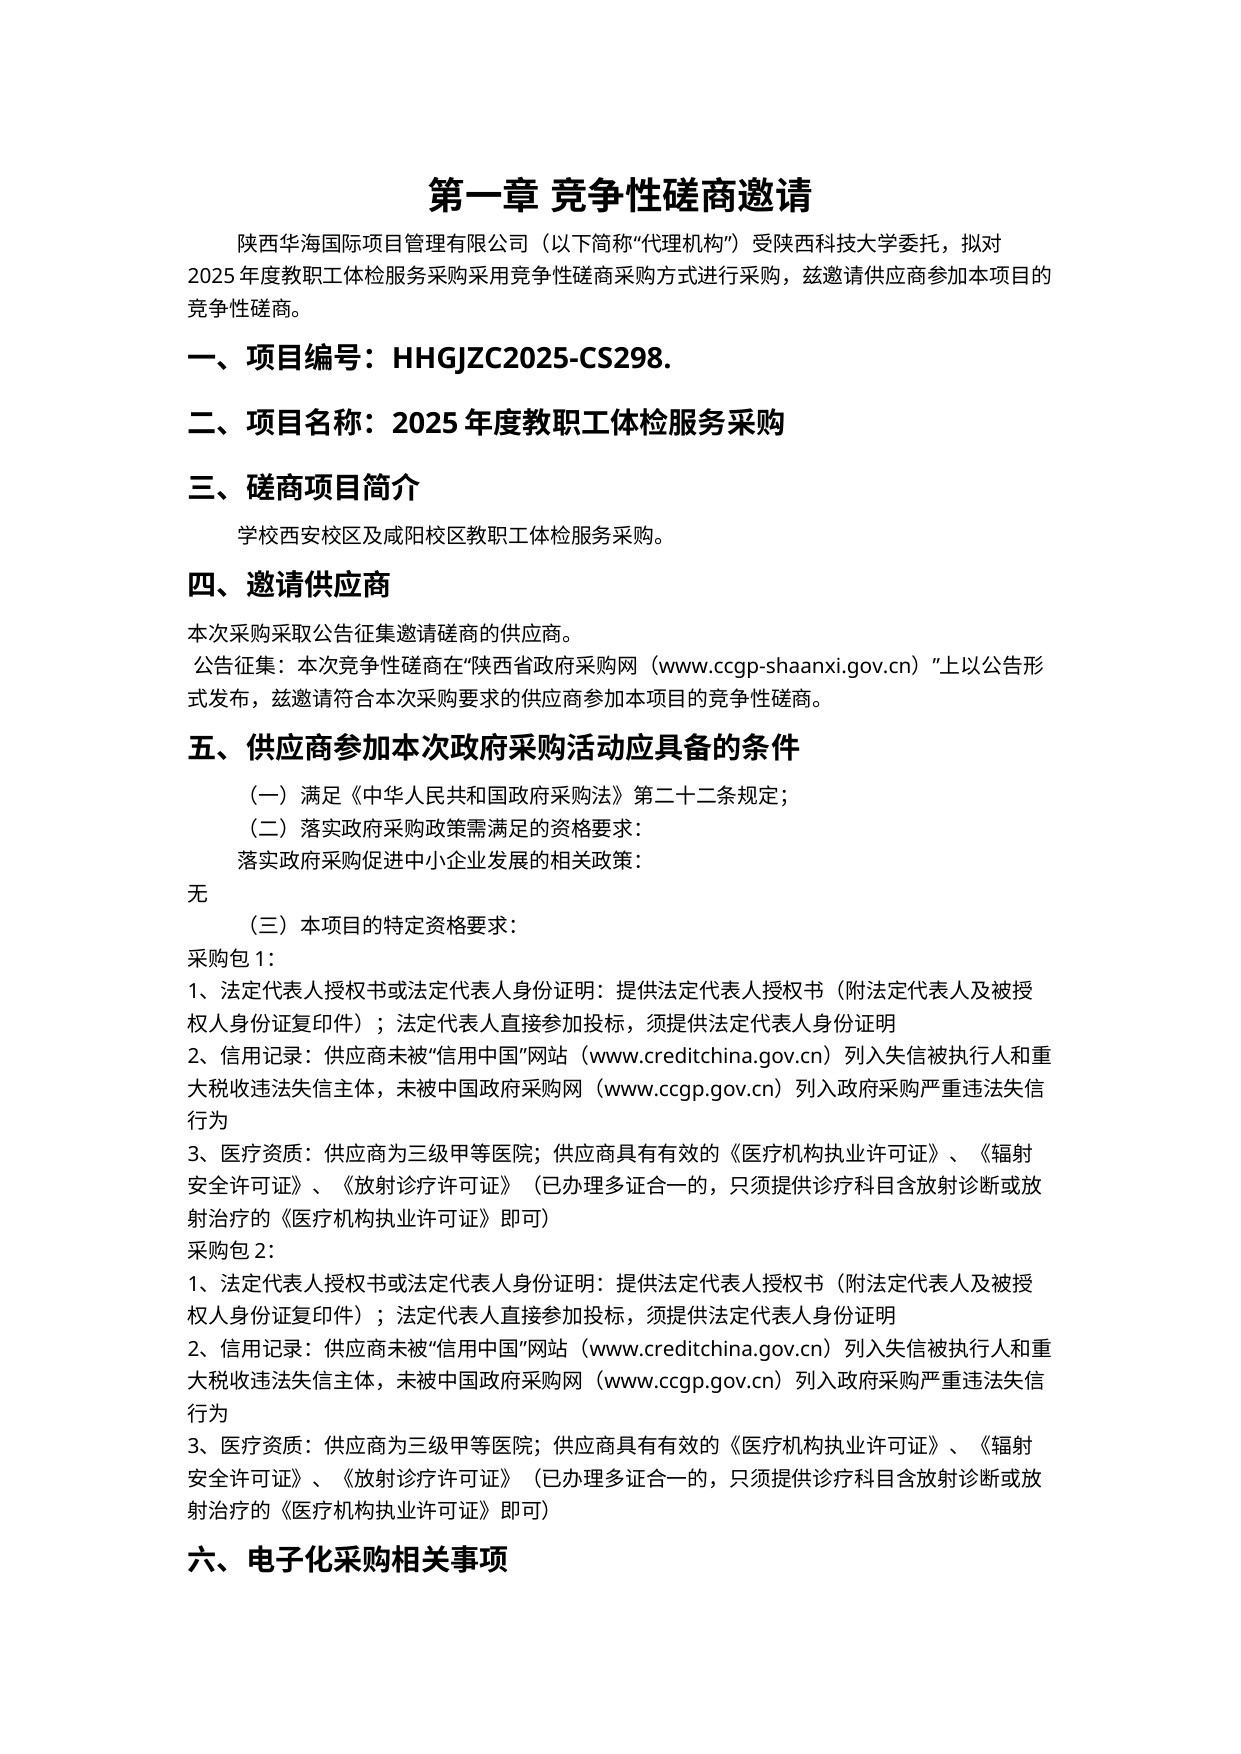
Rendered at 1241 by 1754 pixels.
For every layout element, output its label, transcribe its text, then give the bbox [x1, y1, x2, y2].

text （一）满足《中华人民共和国政府采购法》第二十二条规定； [187, 779, 1053, 812]
text 采购包2： [187, 1234, 1053, 1267]
text 1、法定代表人授权书或法定代表人身份证明：提供法定代表人授权书（附法定代表人及被授权人身份证复印件）；法定代表人直接参加投标，须提供法定代表人身份证明 [187, 1267, 1053, 1332]
text 2、信用记录：供应商未被“信用中国”网站（www.creditchina.gov.cn）列入失信被执行人和重大税收违法失信主体，未被中国政府采购网（www.ccgp.gov.cn）列入政府采购严重违法失信行为 [187, 1332, 1053, 1429]
text 陕西华海国际项目管理有限公司（以下简称“代理机构”）受陕西科技大学委托，拟对2025年度教职工体检服务采购采用竞争性磋商采购方式进行采购，兹邀请供应商参加本项目的竞争性磋商。 [187, 227, 1053, 324]
text 1、法定代表人授权书或法定代表人身份证明：提供法定代表人授权书（附法定代表人及被授权人身份证复印件）；法定代表人直接参加投标，须提供法定代表人身份证明 [187, 974, 1053, 1039]
text 六、电子化采购相关事项 [187, 1527, 1053, 1592]
text （三）本项目的特定资格要求： [187, 909, 1053, 942]
text 一、项目编号：HHGJZC2025-CS298. [187, 324, 1053, 389]
text 3、医疗资质：供应商为三级甲等医院；供应商具有有效的《医疗机构执业许可证》、《辐射安全许可证》、《放射诊疗许可证》（已办理多证合一的，只须提供诊疗科目含放射诊断或放射治疗的《医疗机构执业许可证》即可） [187, 1137, 1053, 1234]
text 三、磋商项目简介 [187, 454, 1053, 519]
text 五、供应商参加本次政府采购活动应具备的条件 [187, 714, 1053, 779]
text 落实政府采购促进中小企业发展的相关政策： [187, 844, 1053, 877]
text 2、信用记录：供应商未被“信用中国”网站（www.creditchina.gov.cn）列入失信被执行人和重大税收违法失信主体，未被中国政府采购网（www.ccgp.gov.cn）列入政府采购严重违法失信行为 [187, 1039, 1053, 1137]
text 无 [187, 877, 1053, 909]
text 二、项目名称：2025年度教职工体检服务采购 [187, 389, 1053, 454]
text 本次采购采取公告征集邀请磋商的供应商。 [187, 617, 1053, 649]
text 学校西安校区及咸阳校区教职工体检服务采购。 [187, 519, 1053, 552]
text 公告征集：本次竞争性磋商在“陕西省政府采购网（www.ccgp-shaanxi.gov.cn）”上以公告形式发布，兹邀请符合本次采购要求的供应商参加本项目的竞争性磋商。 [187, 649, 1053, 714]
text （二）落实政府采购政策需满足的资格要求： [187, 812, 1053, 844]
text 采购包1： [187, 942, 1053, 974]
text 第一章 竞争性磋商邀请 [187, 162, 1053, 227]
text 3、医疗资质：供应商为三级甲等医院；供应商具有有效的《医疗机构执业许可证》、《辐射安全许可证》、《放射诊疗许可证》（已办理多证合一的，只须提供诊疗科目含放射诊断或放射治疗的《医疗机构执业许可证》即可） [187, 1429, 1053, 1527]
text 四、邀请供应商 [187, 552, 1053, 617]
